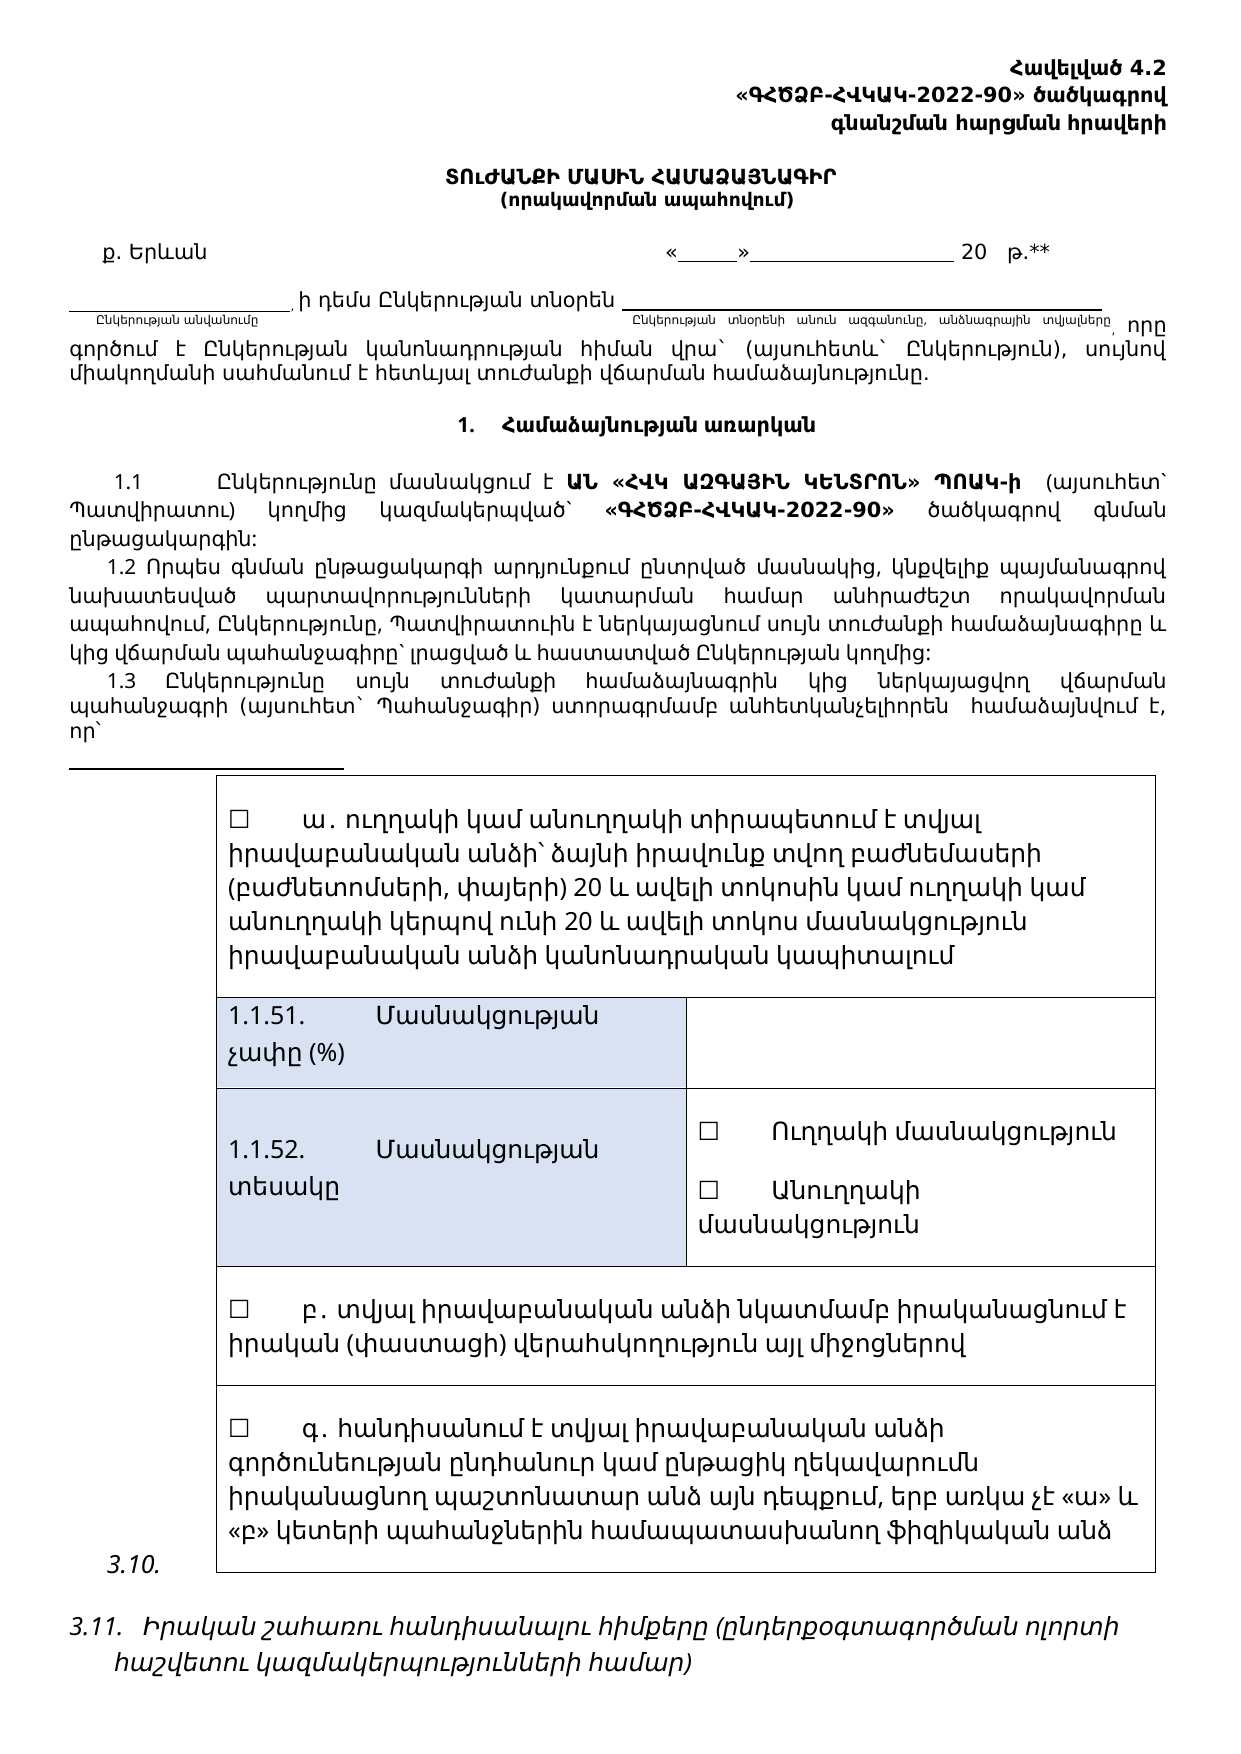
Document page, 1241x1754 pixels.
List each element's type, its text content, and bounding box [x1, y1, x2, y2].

text (որակավորման ապահովում) [69, 189, 1167, 211]
list Համաձայնության առարկան [107, 410, 1167, 438]
list Ընկերությունը մասնակցում է ԱՆ «ՀՎԿ ԱԶԳԱՅԻՆ ԿԵՆՏՐՈՆ» ՊՈԱԿ-ի (այսուհետ` Պատվիրատու) կողմից կազմակերպված` «ԳՀԾՁԲ-ՀՎԿԱԿ-2022-90» ծածկագրով գնման ընթացակարգին: [69, 467, 1167, 552]
text Հավելված 4.2 [69, 56, 1167, 80]
text Ընկերության անվանումը Ընկերության տնօրենի անուն ազգանունը, անձնագրային տվյալները, որը գործում է Ընկերության կանոնադրության հիման վրա` (այսուհետև` Ընկերություն), սույնով միակողմանի սահմանում է հետևյալ տուժանքի վճարման համաձայնությունը. [69, 313, 1167, 386]
text ՏՈւԺԱՆՔԻ ՄԱՍԻՆ ՀԱՄԱՁԱՅՆԱԳԻՐ [69, 165, 1167, 189]
text , ի դեմս Ընկերության տնօրեն [69, 288, 1167, 313]
text «ԳՀԾՁԲ-ՀՎԿԱԿ-2022-90» ծածկագրով [69, 80, 1167, 108]
text ք. Երևան « » 20 թ.** [69, 240, 1167, 264]
text 1.3 Ընկերությունը սույն տուժանքի համաձայնագրին կից ներկայացվող վճարման պահանջագրի (այսուհետ` Պահանջագիր) ստորագրմամբ անհետկանչելիորեն համաձայնվում է, որ՝ [69, 666, 1167, 743]
text գնանշման հարցման հրավերի [69, 108, 1167, 137]
text 1.2 Որպես գնման ընթացակարգի արդյունքում ընտրված մասնակից, կնքվելիք պայմանագրով նախատեսված պարտավորությունների կատարման համար անհրաժեշտ որակավորման ապահովում, Ընկերությունը, Պատվիրատուին է ներկայացնում սույն տուժանքի համաձայնագիրը և կից վճարման պահանջագիրը` լրացված և հաստատված Ընկերության կողմից: [69, 552, 1167, 666]
